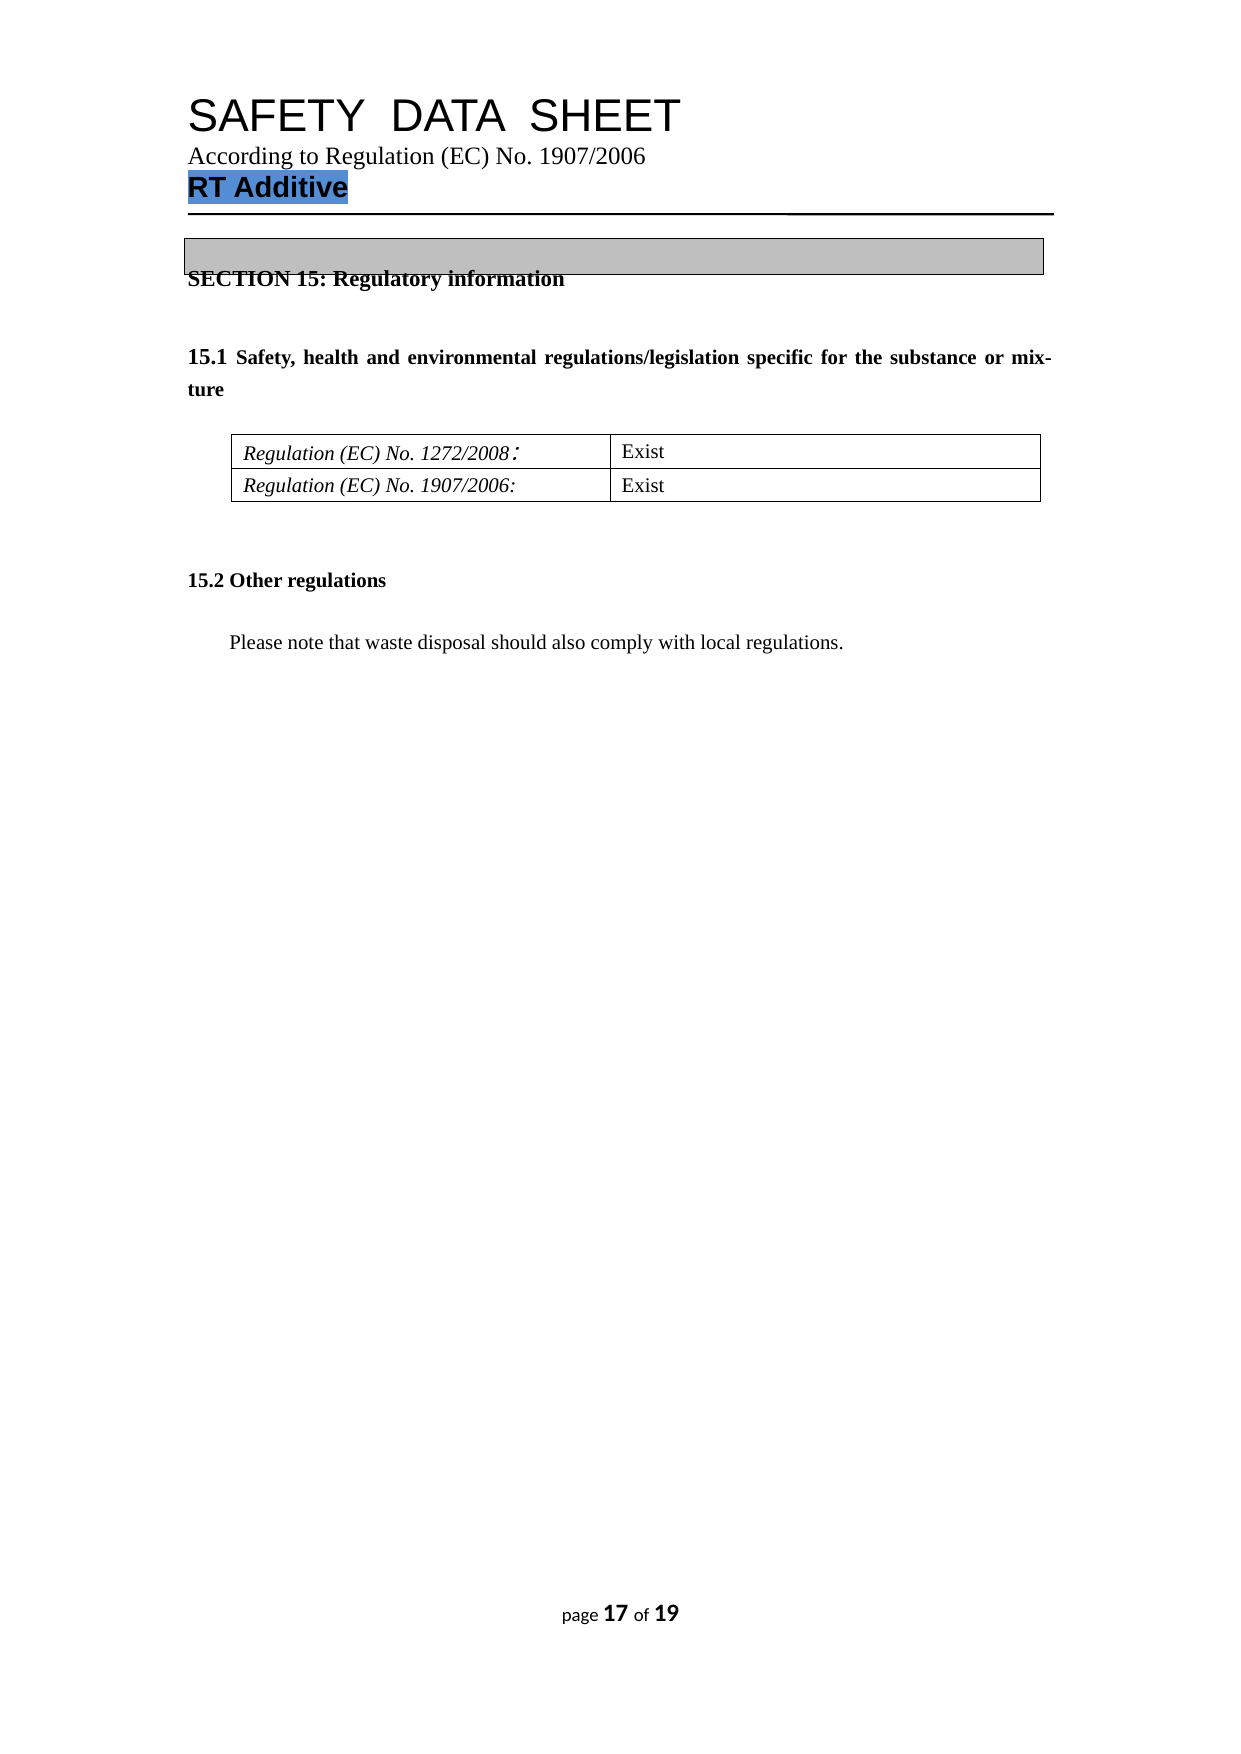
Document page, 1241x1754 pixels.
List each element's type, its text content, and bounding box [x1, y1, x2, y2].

table_cell Exist [611, 469, 1040, 501]
table_header Regulation (EC) No. 1272/2008： [232, 435, 610, 468]
text SECTION 15: Regulatory information [187, 262, 1053, 294]
table_cell Regulation (EC) No. 1907/2006: [232, 469, 610, 501]
text Please note that waste disposal should also comply with local regulations. [187, 626, 1053, 658]
table_header Exist [611, 435, 1040, 468]
text 15.2 Other regulations [187, 564, 1053, 596]
text 15.1 Safety, health and environmental regulations/legislation specific for the substance or mix-ture [187, 340, 1053, 405]
